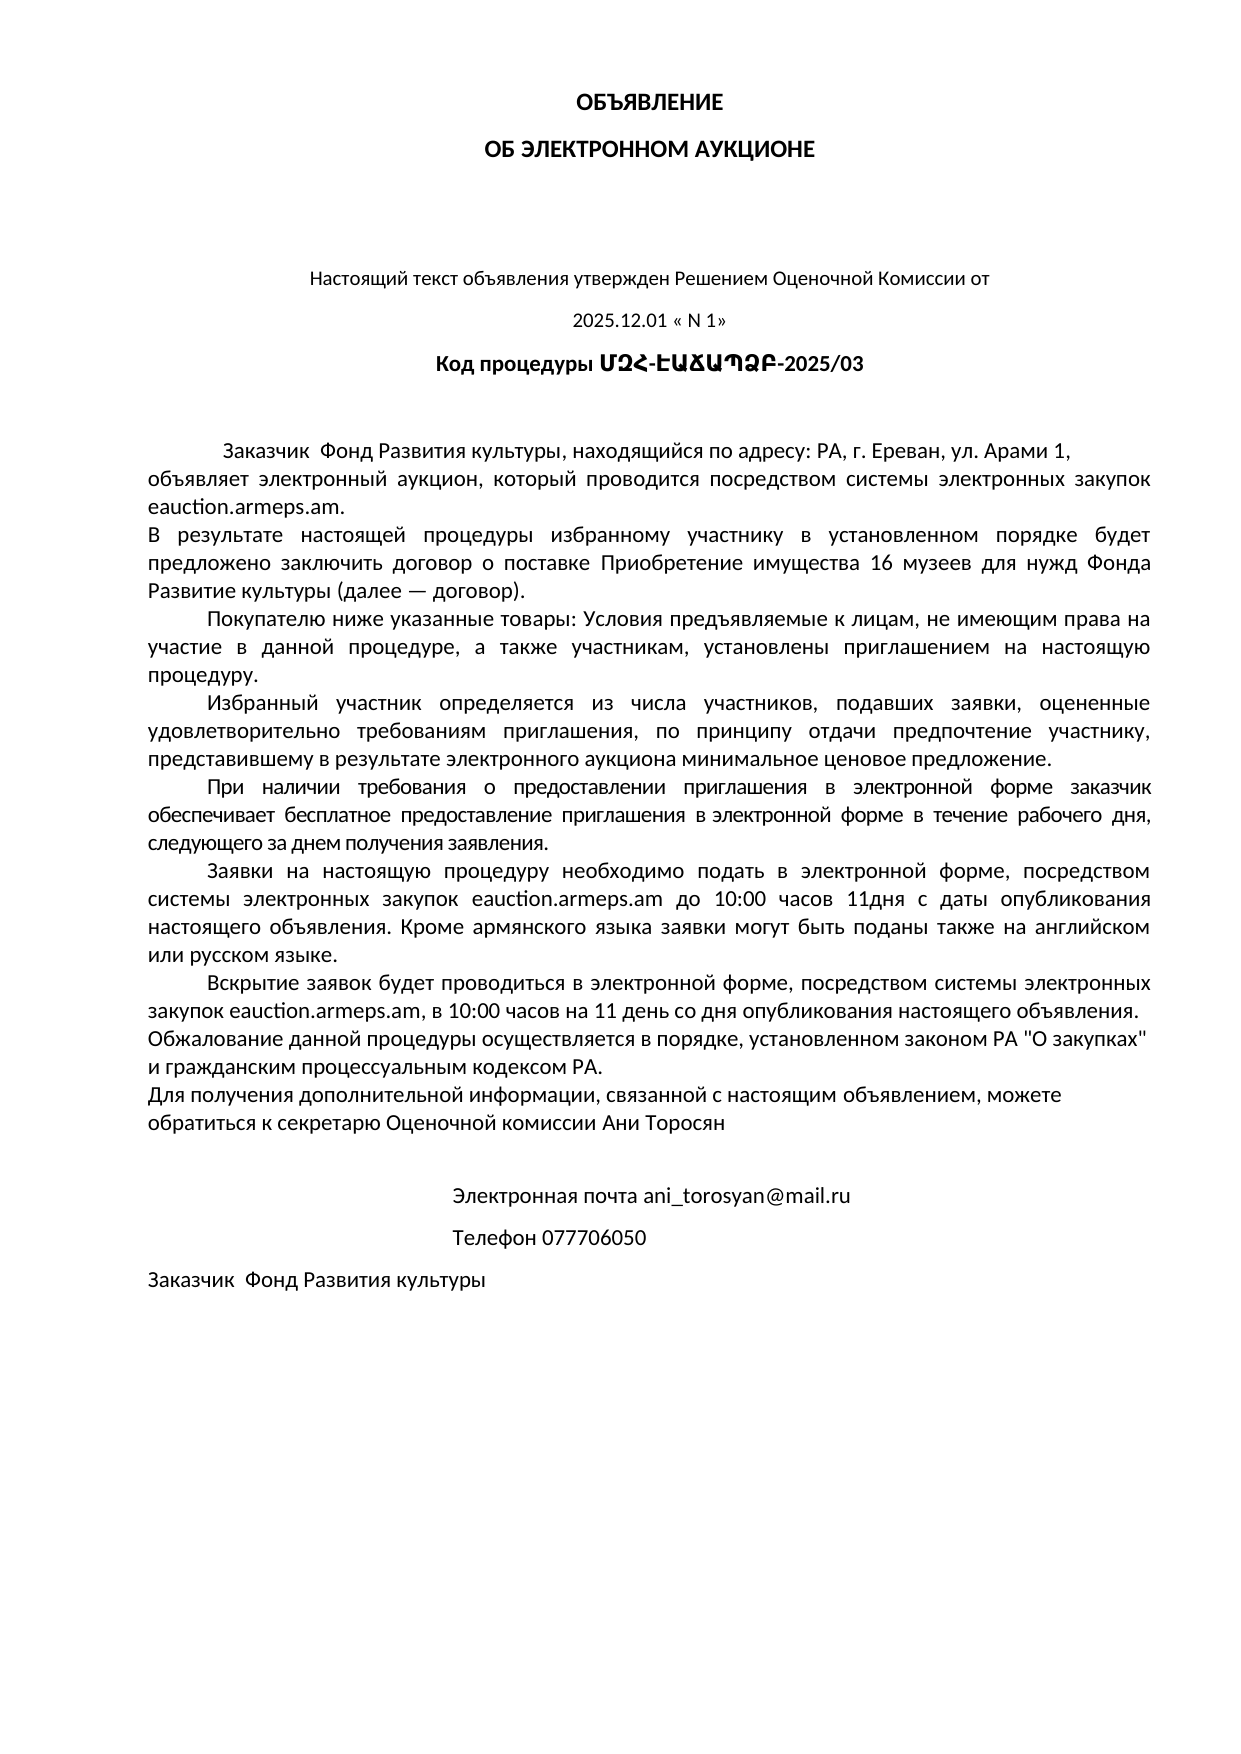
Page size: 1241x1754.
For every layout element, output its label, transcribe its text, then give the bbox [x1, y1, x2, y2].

text ОБ ЭЛЕКТРОННОМ АУКЦИОНЕ [148, 134, 1152, 164]
text Для получения дополнительной информации, связанной с настоящим объявлением, можете обратиться к секретарю Оценочной комиссии Ани Торосян [148, 1080, 1152, 1136]
text Вскрытие заявок будет проводиться в электронной форме, посредством системы электронных закупок eauction.armeps.am, в 10:00 часов на 11 день со дня опубликования настоящего объявления. [148, 968, 1152, 1024]
text В результате настоящей процедуры избранному участнику в установленном порядке будет предложено заключить договор о поставке Приобретение имущества 16 музеев для нужд Фонда Развитие культуры (далее — договор). [148, 520, 1152, 604]
text Заказчик Фонд Развития культуры [148, 1265, 1152, 1293]
text 2025.12.01 « N 1» [148, 307, 1152, 332]
text Заявки на настоящую процедуру необходимо подать в электронной форме, посредством системы электронных закупок eauction.armeps.am до 10:00 часов 11дня с даты опубликования настоящего объявления. Кроме армянского языка заявки могут быть поданы также на английском или русском языке. [148, 856, 1152, 968]
text Настоящий текст объявления утвержден Решением Оценочной Комиссии от [148, 265, 1152, 290]
text Код процедуры ՄԶՀ-ԷԱՃԱՊՁԲ-2025/03 [148, 349, 1152, 377]
text Заказчик Фонд Развития культуры, находящийся по адресу: РА, г. Ереван, ул. Арами 1, [148, 436, 1152, 464]
text Избранный участник определяется из числа участников, подавших заявки, оцененные удовлетворительно требованиям приглашения, по принципу отдачи предпочтение участнику, представившему в результате электронного аукциона минимальное ценовое предложение. [148, 688, 1152, 772]
text Обжалование данной процедуры осуществляется в порядке, установленном законом РА "О закупках" и гражданским процессуальным кодексом РА. [148, 1024, 1152, 1080]
text Электронная почта ani_torosyan@mail.ru [148, 1181, 1152, 1209]
text объявляет электронный аукцион, который проводится посредством системы электронных закупок eauction.armeps.am. [148, 464, 1152, 520]
text ОБЪЯВЛЕНИЕ [148, 86, 1152, 117]
text При наличии требования о предоставлении приглашения в электронной форме заказчик обеспечивает бесплатное предоставление приглашения в электронной форме в течение рабочего дня, следующего за днем получения заявления. [148, 772, 1152, 856]
text Покупателю ниже указанные товары: Условия предъявляемые к лицам, не имеющим права на участие в данной процедуре, а также участникам, установлены приглашением на настоящую процедуру. [148, 604, 1152, 688]
text Телефон 077706050 [148, 1223, 1152, 1251]
